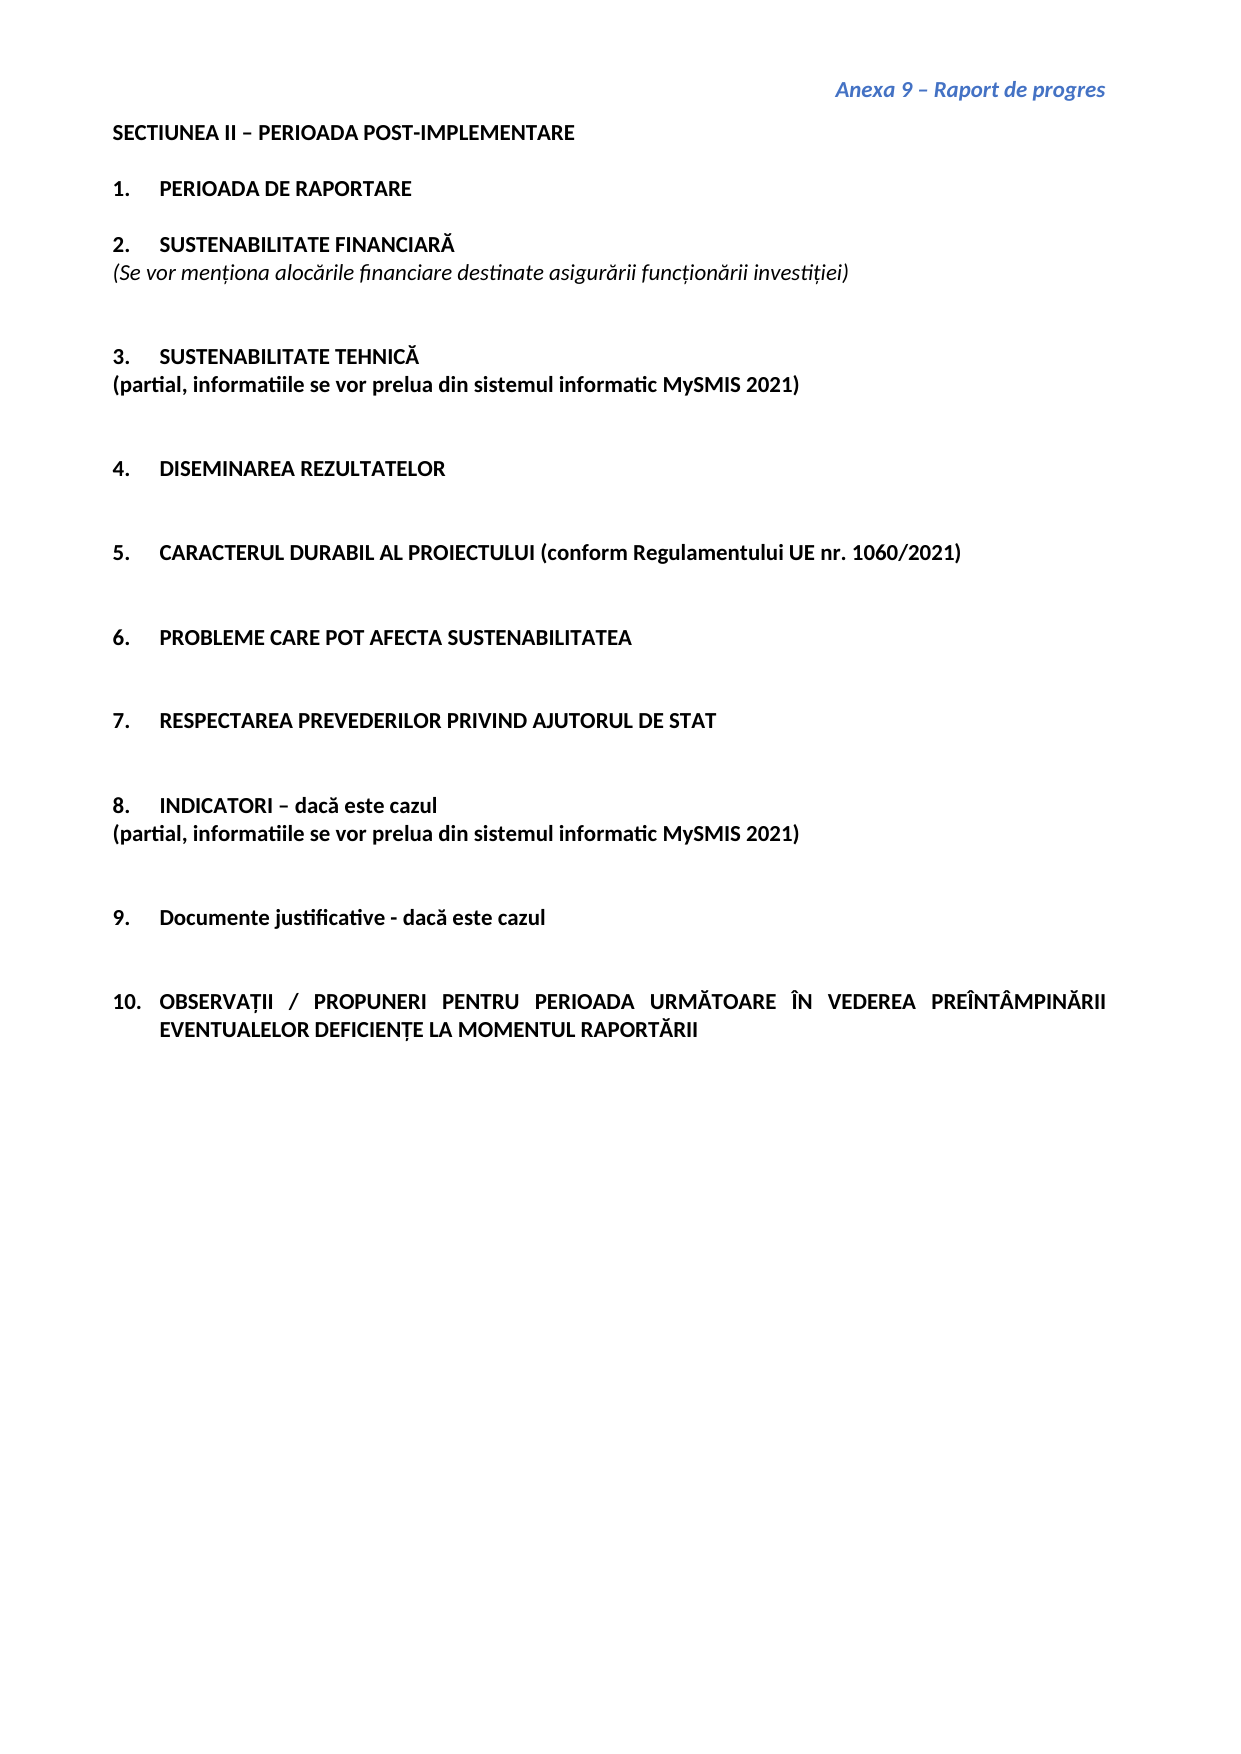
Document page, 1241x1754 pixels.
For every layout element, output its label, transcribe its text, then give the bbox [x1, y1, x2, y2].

text (Se vor menționa alocările financiare destinate asigurării funcționării investiției) [112, 258, 1107, 286]
list SUSTENABILITATE FINANCIARĂ [112, 230, 1107, 258]
list SUSTENABILITATE TEHNICĂ [112, 342, 1107, 370]
text (partial, informatiile se vor prelua din sistemul informatic MySMIS 2021) [112, 819, 1107, 847]
list DISEMINAREA REZULTATELOR [112, 454, 1107, 482]
text SECTIUNEA II – PERIOADA POST-IMPLEMENTARE [112, 118, 1107, 146]
list OBSERVAŢII / PROPUNERI PENTRU PERIOADA URMĂTOARE ÎN VEDEREA PREÎNTÂMPINĂRII EVENTUALELOR DEFICIENȚE LA MOMENTUL RAPORTĂRII [112, 987, 1107, 1043]
text (partial, informatiile se vor prelua din sistemul informatic MySMIS 2021) [112, 370, 1107, 398]
list PROBLEME CARE POT AFECTA SUSTENABILITATEA [112, 623, 1107, 651]
list Documente justificative - dacă este cazul [112, 903, 1107, 931]
list INDICATORI – dacă este cazul [112, 791, 1107, 819]
list CARACTERUL DURABIL AL PROIECTULUI (conform Regulamentului UE nr. 1060/2021) [112, 538, 1107, 567]
list PERIOADA DE RAPORTARE [112, 174, 1107, 202]
list RESPECTAREA PREVEDERILOR PRIVIND AJUTORUL DE STAT [112, 707, 1107, 735]
